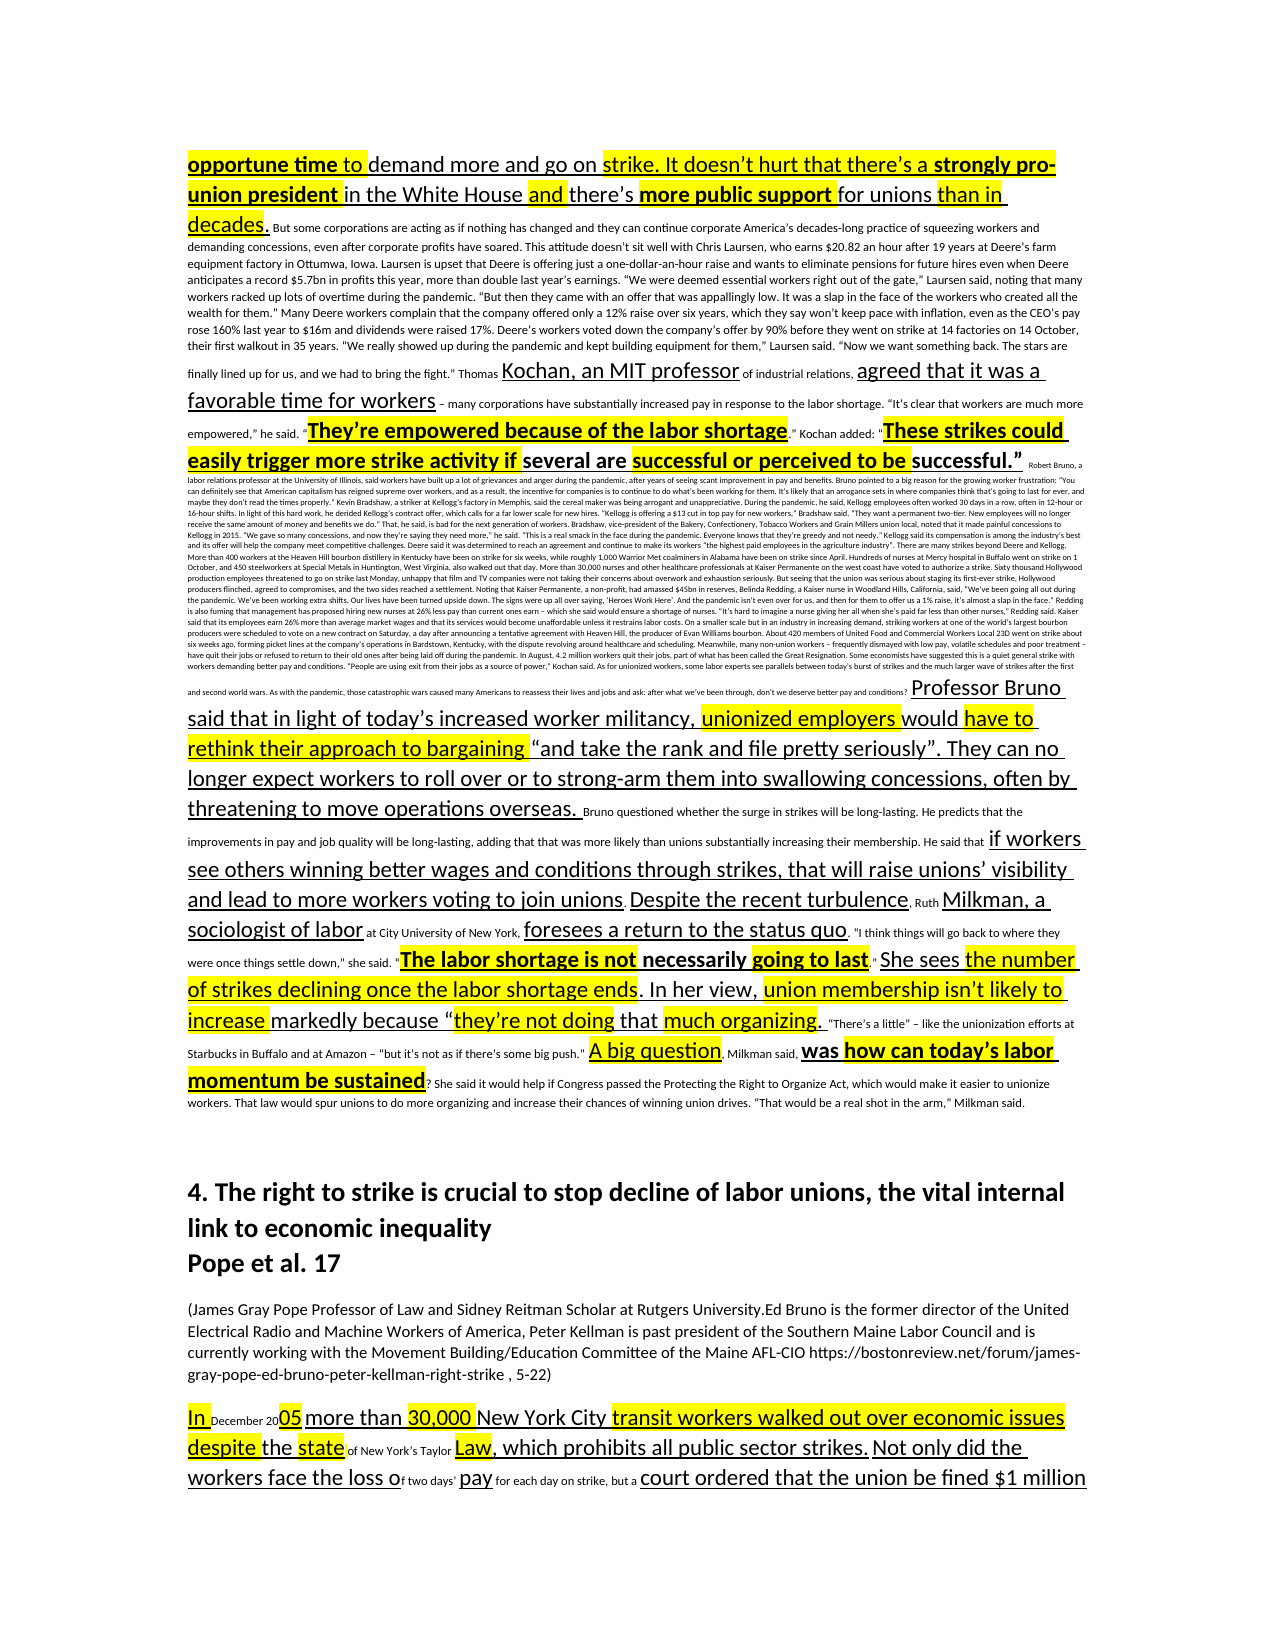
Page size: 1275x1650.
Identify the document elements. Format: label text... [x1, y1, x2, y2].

subtitle 4. The right to strike is crucial to stop decline of labor unions, the vital internal link to economic inequality [187, 1175, 1087, 1244]
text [187, 150, 1087, 1111]
text (James Gray Pope Professor of Law and Sidney Reitman Scholar at Rutgers University.Ed Bruno is the former director of the United Electrical Radio and Machine Workers of America, Peter Kellman is past president of the Southern Maine Labor Council and is currently working with the Movement Building/Education Committee of the Maine AFL-CIO https://bostonreview.net/forum/james-gray-pope-ed-bruno-peter-kellman-right-strike , 5-22) [187, 1299, 1087, 1385]
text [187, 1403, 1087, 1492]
text Pope et al. 17 [187, 1247, 1087, 1280]
